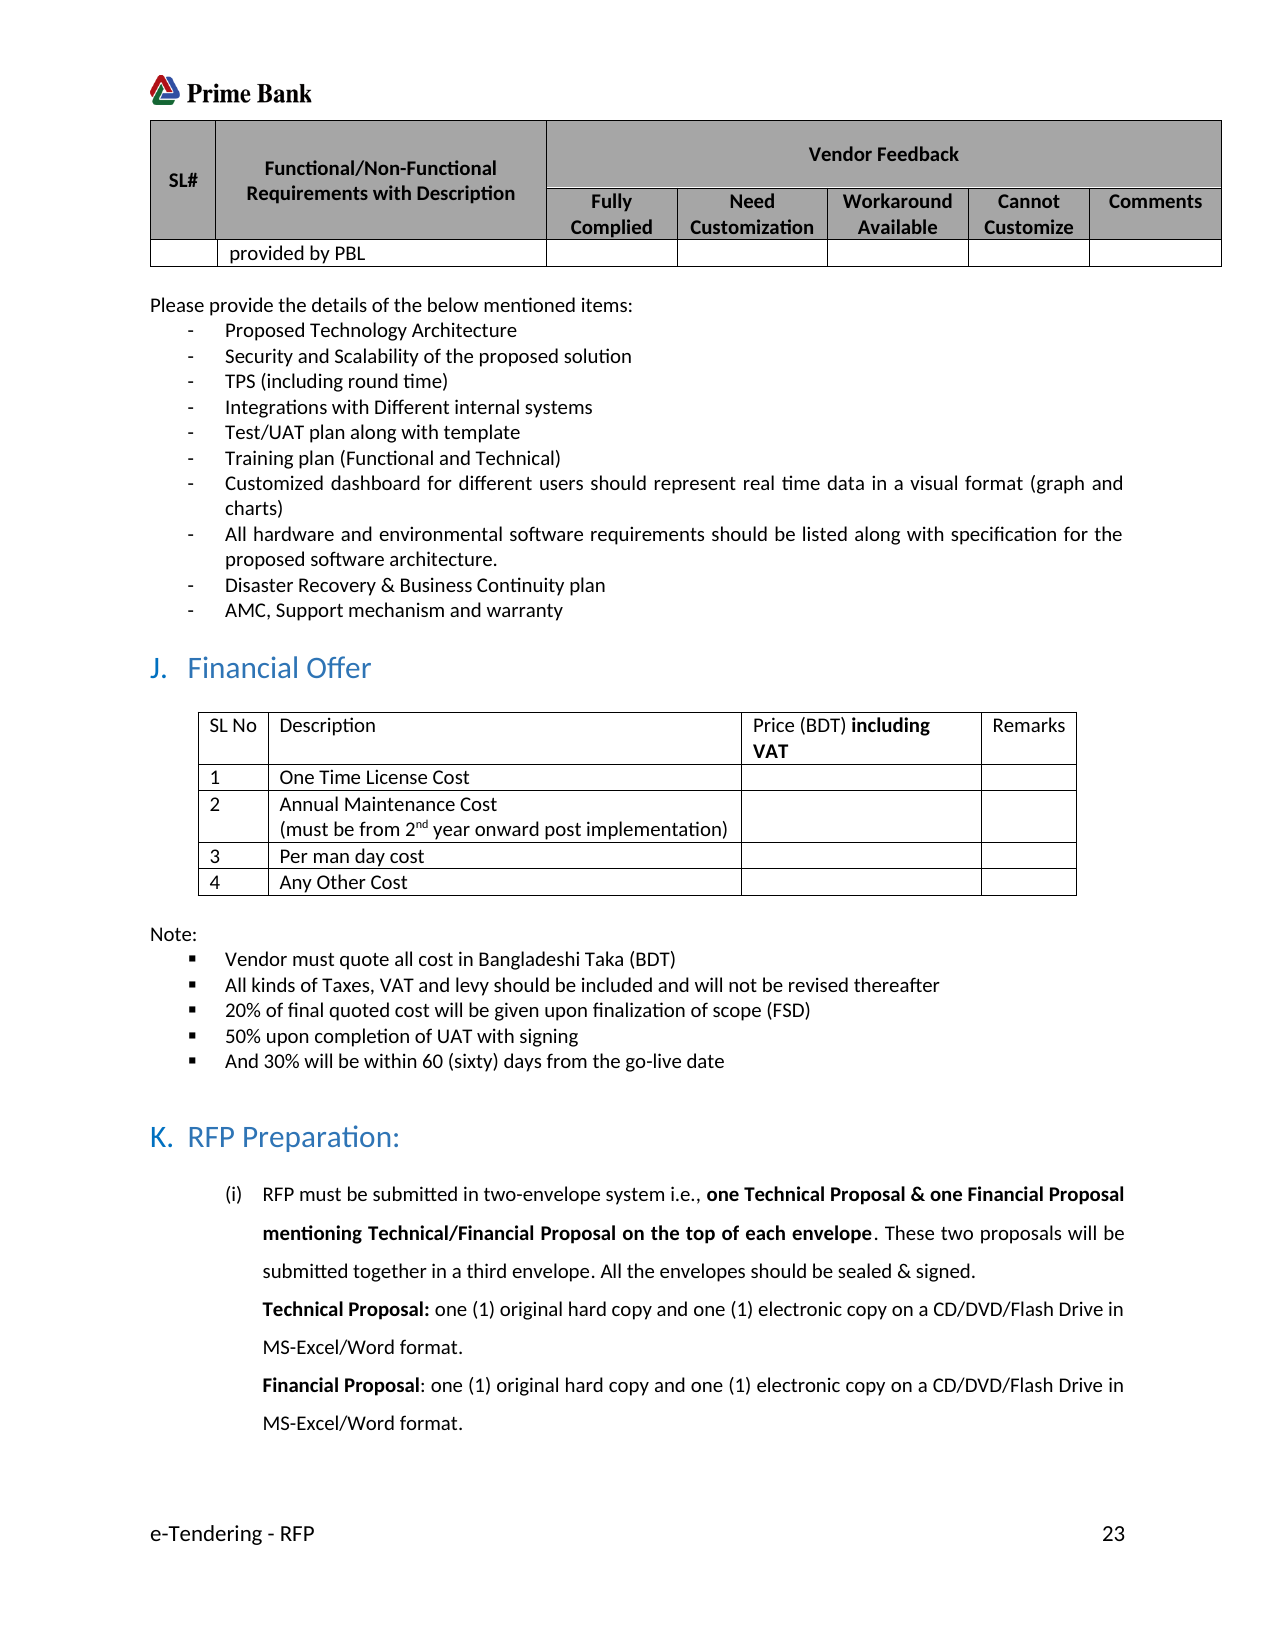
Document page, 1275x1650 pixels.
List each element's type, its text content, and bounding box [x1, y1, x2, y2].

table_cell Comments [1090, 189, 1221, 239]
table_cell [1090, 240, 1221, 266]
table_cell Any Other Cost [269, 869, 741, 895]
text Note: [150, 921, 1125, 947]
list Financial Offer [150, 648, 1125, 686]
list Vendor must quote all cost in Bangladeshi Taka (BDT) [187, 947, 1125, 972]
table_cell One Time License Cost [269, 765, 741, 790]
table_cell [678, 240, 827, 266]
list TPS (including round time) [187, 368, 1125, 394]
list RFP must be submitted in two-envelope system i.e., one Technical Proposal & one Financial Proposal mentioning Technical/Financial Proposal on the top of each envelope. These two proposals will be submitted together in a third envelope. All the envelopes should be sealed & signed. [225, 1182, 1125, 1283]
text Please provide the details of the below mentioned items: [150, 292, 1125, 318]
table_cell [969, 240, 1089, 266]
list RFP Preparation: [150, 1117, 1125, 1155]
table_header Vendor Feedback [547, 121, 1221, 187]
table_cell [982, 869, 1076, 895]
table_cell [982, 765, 1076, 790]
table_header Remarks [982, 713, 1076, 763]
table_header Price (BDT) including VAT [742, 713, 981, 763]
list Financial Proposal: one (1) original hard copy and one (1) electronic copy on a CD/DVD/Flash Drive in MS-Excel/Word format. [262, 1372, 1125, 1436]
table_header SL# [151, 121, 215, 239]
list Integrations with Different internal systems [187, 394, 1125, 419]
table_cell Cannot Customize [969, 189, 1089, 239]
table_cell Fully Complied [547, 189, 677, 239]
table_cell Per man day cost [269, 843, 741, 868]
list Proposed Technology Architecture [187, 318, 1125, 343]
table_cell 4 [199, 869, 268, 895]
table_cell 2 [199, 791, 268, 842]
table_cell Annual Maintenance Cost (must be from 2nd year onward post implementation) [269, 791, 741, 842]
table_cell [547, 240, 677, 266]
list Security and Scalability of the proposed solution [187, 343, 1125, 368]
list And 30% will be within 60 (sixty) days from the go-live date [187, 1048, 1125, 1074]
table_cell [742, 791, 981, 842]
table_header Description [269, 713, 741, 763]
list 50% upon completion of UAT with signing [187, 1023, 1125, 1048]
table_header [216, 121, 546, 239]
list All kinds of Taxes, VAT and levy should be included and will not be revised thereafter [187, 972, 1125, 997]
table_cell 3 [199, 843, 268, 868]
table_cell [742, 869, 981, 895]
table_cell [742, 765, 981, 790]
list Technical Proposal: one (1) original hard copy and one (1) electronic copy on a CD/DVD/Flash Drive in MS-Excel/Word format. [262, 1296, 1125, 1359]
table_header SL No [199, 713, 268, 763]
list Customized dashboard for different users should represent real time data in a visual format (graph and charts) [187, 470, 1125, 521]
list Training plan (Functional and Technical) [187, 445, 1125, 470]
table_cell [982, 791, 1076, 842]
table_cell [218, 240, 546, 266]
table_cell Need Customization [678, 189, 827, 239]
table_cell [828, 240, 968, 266]
list Test/UAT plan along with template [187, 419, 1125, 445]
table_cell 1 [199, 765, 268, 790]
list AMC, Support mechanism and warranty [187, 597, 1125, 623]
picture [150, 75, 312, 105]
list All hardware and environmental software requirements should be listed along with specification for the proposed software architecture. [187, 521, 1125, 572]
table_cell Workaround Available [828, 189, 968, 239]
table_cell 1 [151, 240, 217, 266]
list 20% of final quoted cost will be given upon finalization of scope (FSD) [187, 997, 1125, 1023]
table_cell [982, 843, 1076, 868]
table_cell [742, 843, 981, 868]
list Disaster Recovery & Business Continuity plan [187, 572, 1125, 597]
